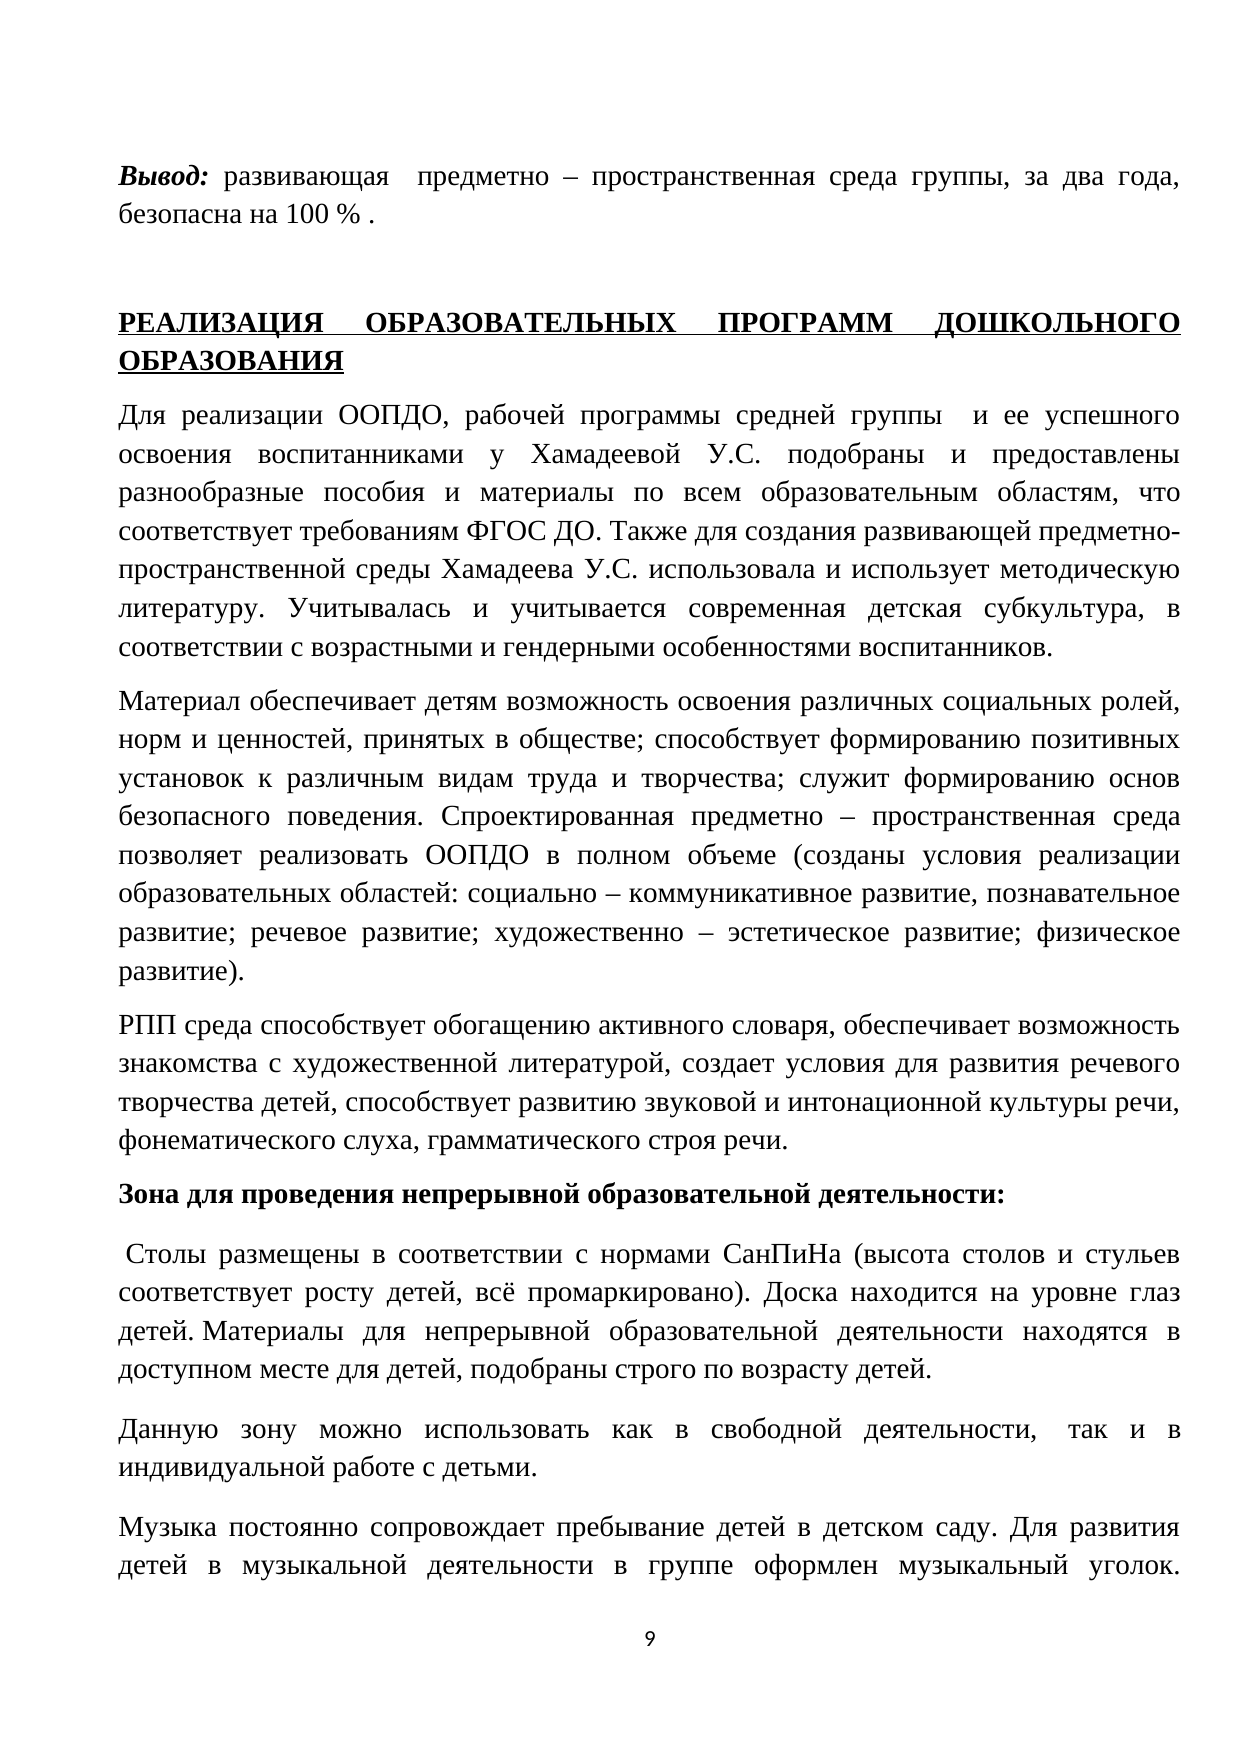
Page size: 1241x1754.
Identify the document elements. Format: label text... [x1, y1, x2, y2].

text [118, 158, 1181, 230]
text Материал обеспечивает детям возможность освоения различных социальных ролей, норм и ценностей, принятых в обществе; способствует формированию позитивных установок к различным видам труда и творчества; служит формированию основ безопасного поведения. Спроектированная предметно – пространственная среда позволяет реализовать ООПДО в полном объеме (созданы условия реализации образовательных областей: социально – коммуникативное развитие, познавательное развитие; речевое развитие; художественно – эстетическое развитие; физическое развитие). [118, 683, 1181, 986]
text РЕАЛИЗАЦИЯ ОБРАЗОВАТЕЛЬНЫХ ПРОГРАММ ДОШКОЛЬНОГО ОБРАЗОВАНИЯ [118, 305, 1181, 334]
text РЕАЛИЗАЦИЯ ОБРАЗОВАТЕЛЬНЫХ ПРОГРАММ ДОШКОЛЬНОГО ОБРАЗОВАНИЯ [118, 335, 1181, 377]
text РПП среда способствует обогащению активного словаря, обеспечивает возможность знакомства с художественной литературой, создает условия для развития речевого творчества детей, способствует развитию звуковой и интонационной культуры речи, фонематического слуха, грамматического строя речи. [118, 1007, 1181, 1156]
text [118, 1509, 1181, 1581]
text Столы размещены в соответствии с нормами СанПиНа (высота столов и стульев соответствует росту детей, всё промаркировано). Доска находится на уровне глаз детей. Материалы для непрерывной образовательной деятельности находятся в доступном месте для детей, подобраны строго по возрасту детей. [118, 1236, 1181, 1385]
text Для реализации ООПДО, рабочей программы средней группы и ее успешного освоения воспитанниками у Хамадеевой У.С. подобраны и предоставлены разнообразные пособия и материалы по всем образовательным областям, что соответствует требованиям ФГОС ДО. Также для создания развивающей предметно- пространственной среды Хамадеева У.С. использовала и использует методическую литературу. Учитывалась и учитывается современная детская субкультура, в соответствии с возрастными и гендерными особенностями воспитанников. [118, 397, 1181, 662]
text Зона для проведения непрерывной образовательной деятельности: [118, 1177, 1181, 1210]
text Данную зону можно использовать как в свободной деятельности, так и в индивидуальной работе с детьми. [118, 1411, 1181, 1483]
